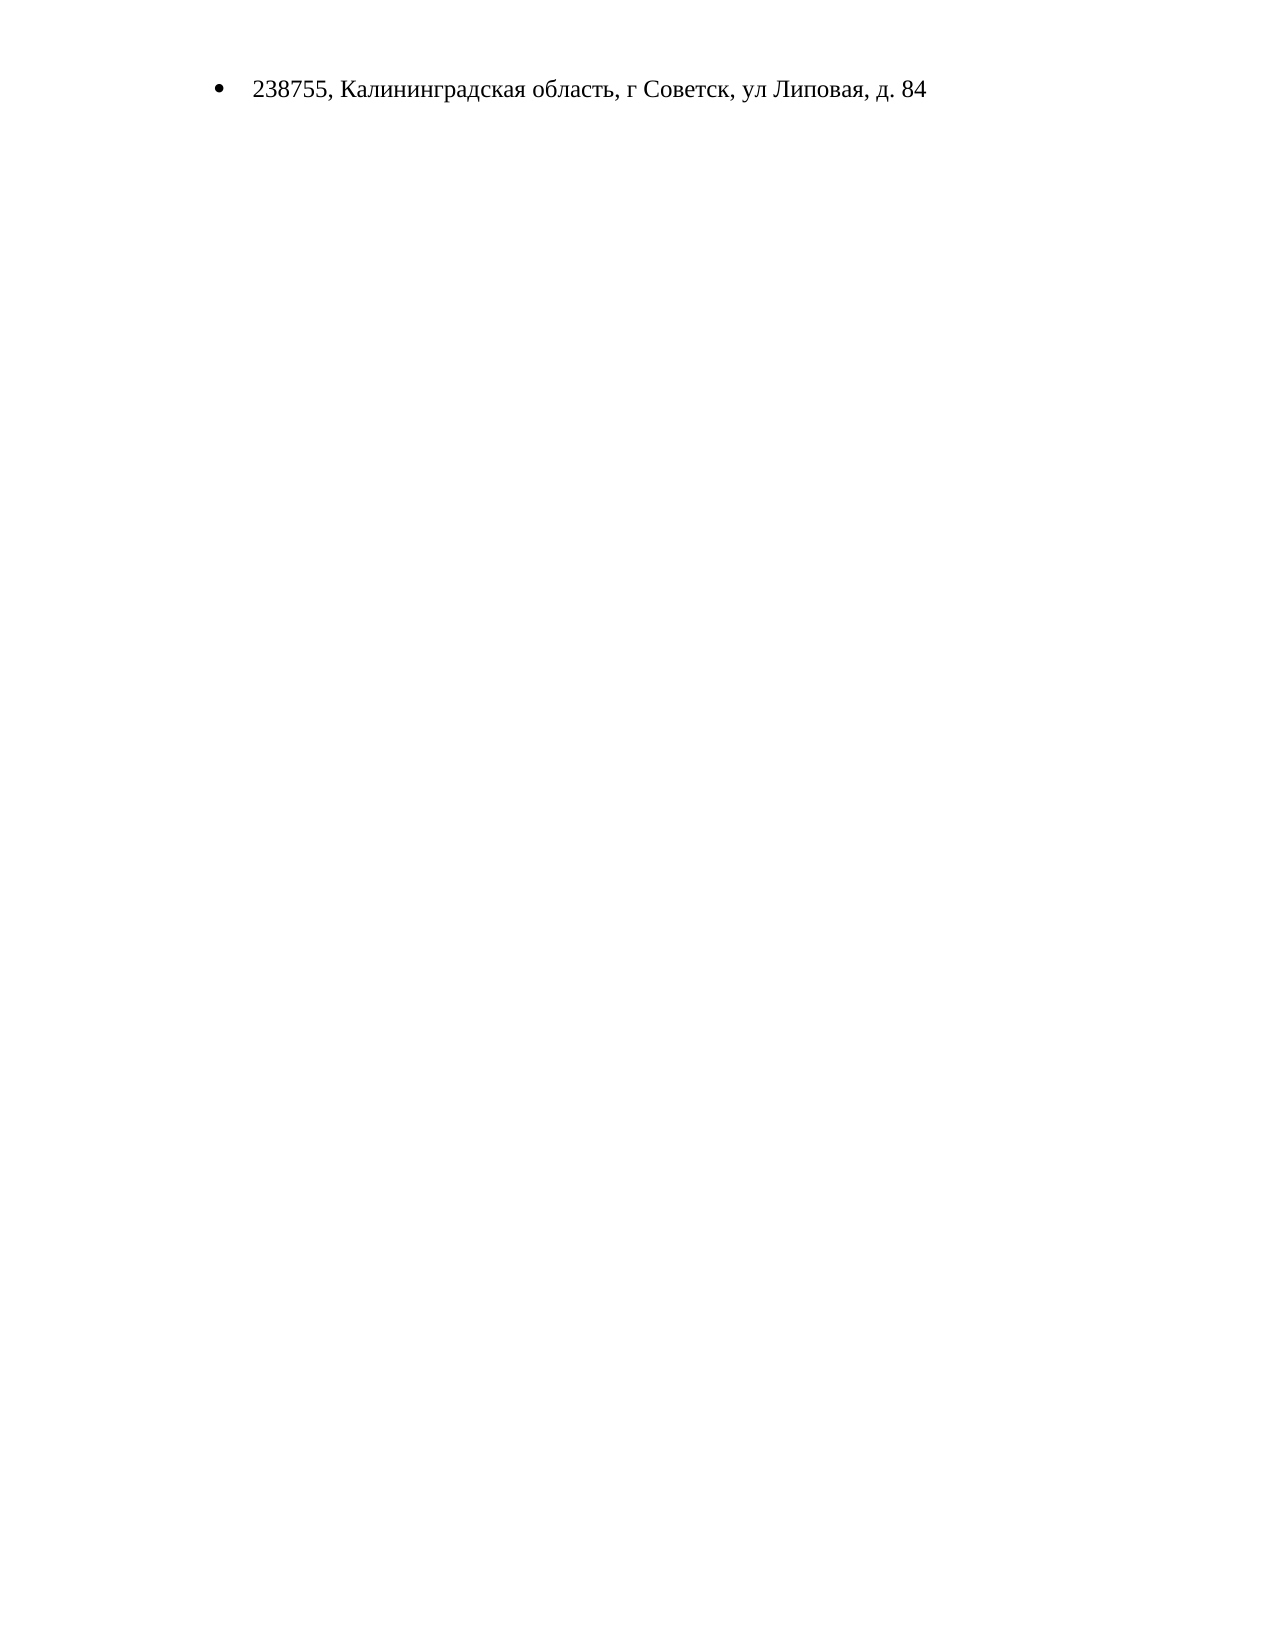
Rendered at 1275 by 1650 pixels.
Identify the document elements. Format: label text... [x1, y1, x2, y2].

list 238755, Калининградская область, г Советск, ул Липовая, д. 84 [215, 74, 1211, 103]
